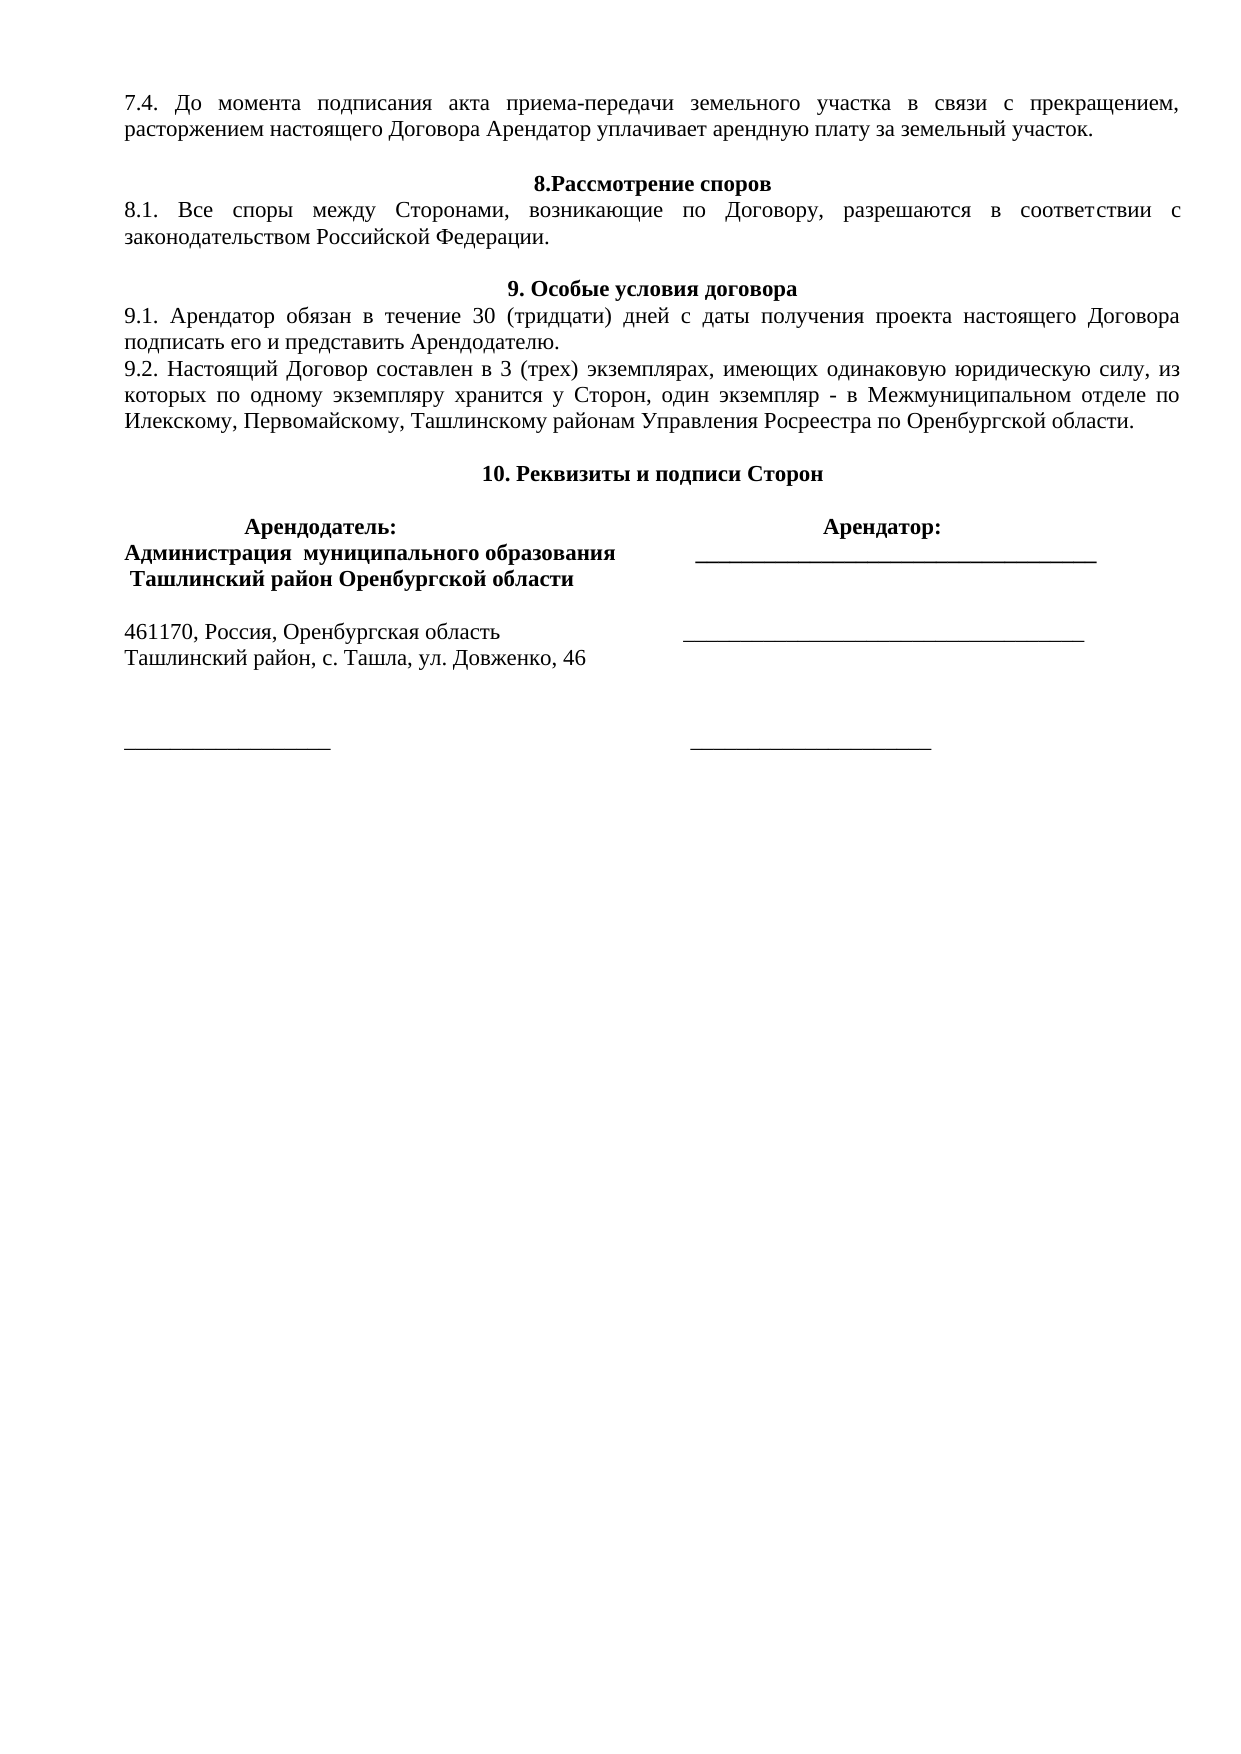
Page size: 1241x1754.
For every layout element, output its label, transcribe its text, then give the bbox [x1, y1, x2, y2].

text Администрация муниципального образования ___________________________________ [124, 539, 1181, 565]
text Ташлинский район, с. Ташла, ул. Довженко, 46 [124, 644, 1181, 671]
text 461170, Россия, Оренбургская область ___________________________________ [124, 618, 1181, 644]
text 10. Реквизиты и подписи Сторон [124, 460, 1181, 486]
text 8.1. Все споры между Сторонами, возникающие по Договору, разрешаются в соответствии с законодательством Российской Федерации. [124, 196, 1181, 249]
text 9.1. Арендатор обязан в течение 30 (тридцати) дней с даты получения проекта настоящего Договора подписать его и представить Арендодателю. [124, 302, 1181, 354]
text 9.2. Настоящий Договор составлен в 3 (трех) экземплярах, имеющих одинаковую юридическую силу, из которых по одному экземпляру хранится у Сторон, один экземпляр - в Межмуниципальном отделе по Илекскому, Первомайскому, Ташлинскому районам Управления Росреестра по Оренбургской области. [124, 354, 1181, 434]
text 9. Особые условия договора [124, 276, 1181, 302]
text Ташлинский район Оренбургской области [124, 565, 1181, 592]
text Арендодатель: Арендатор: [124, 513, 1181, 539]
text 8.Рассмотрение споров [124, 170, 1181, 196]
text __________________ _____________________ [124, 726, 1181, 752]
text 7.4. До момента подписания акта приема-передачи земельного участка в связи с прекращением, расторжением настоящего Договора Арендатор уплачивает арендную плату за земельный участок. [124, 89, 1181, 141]
